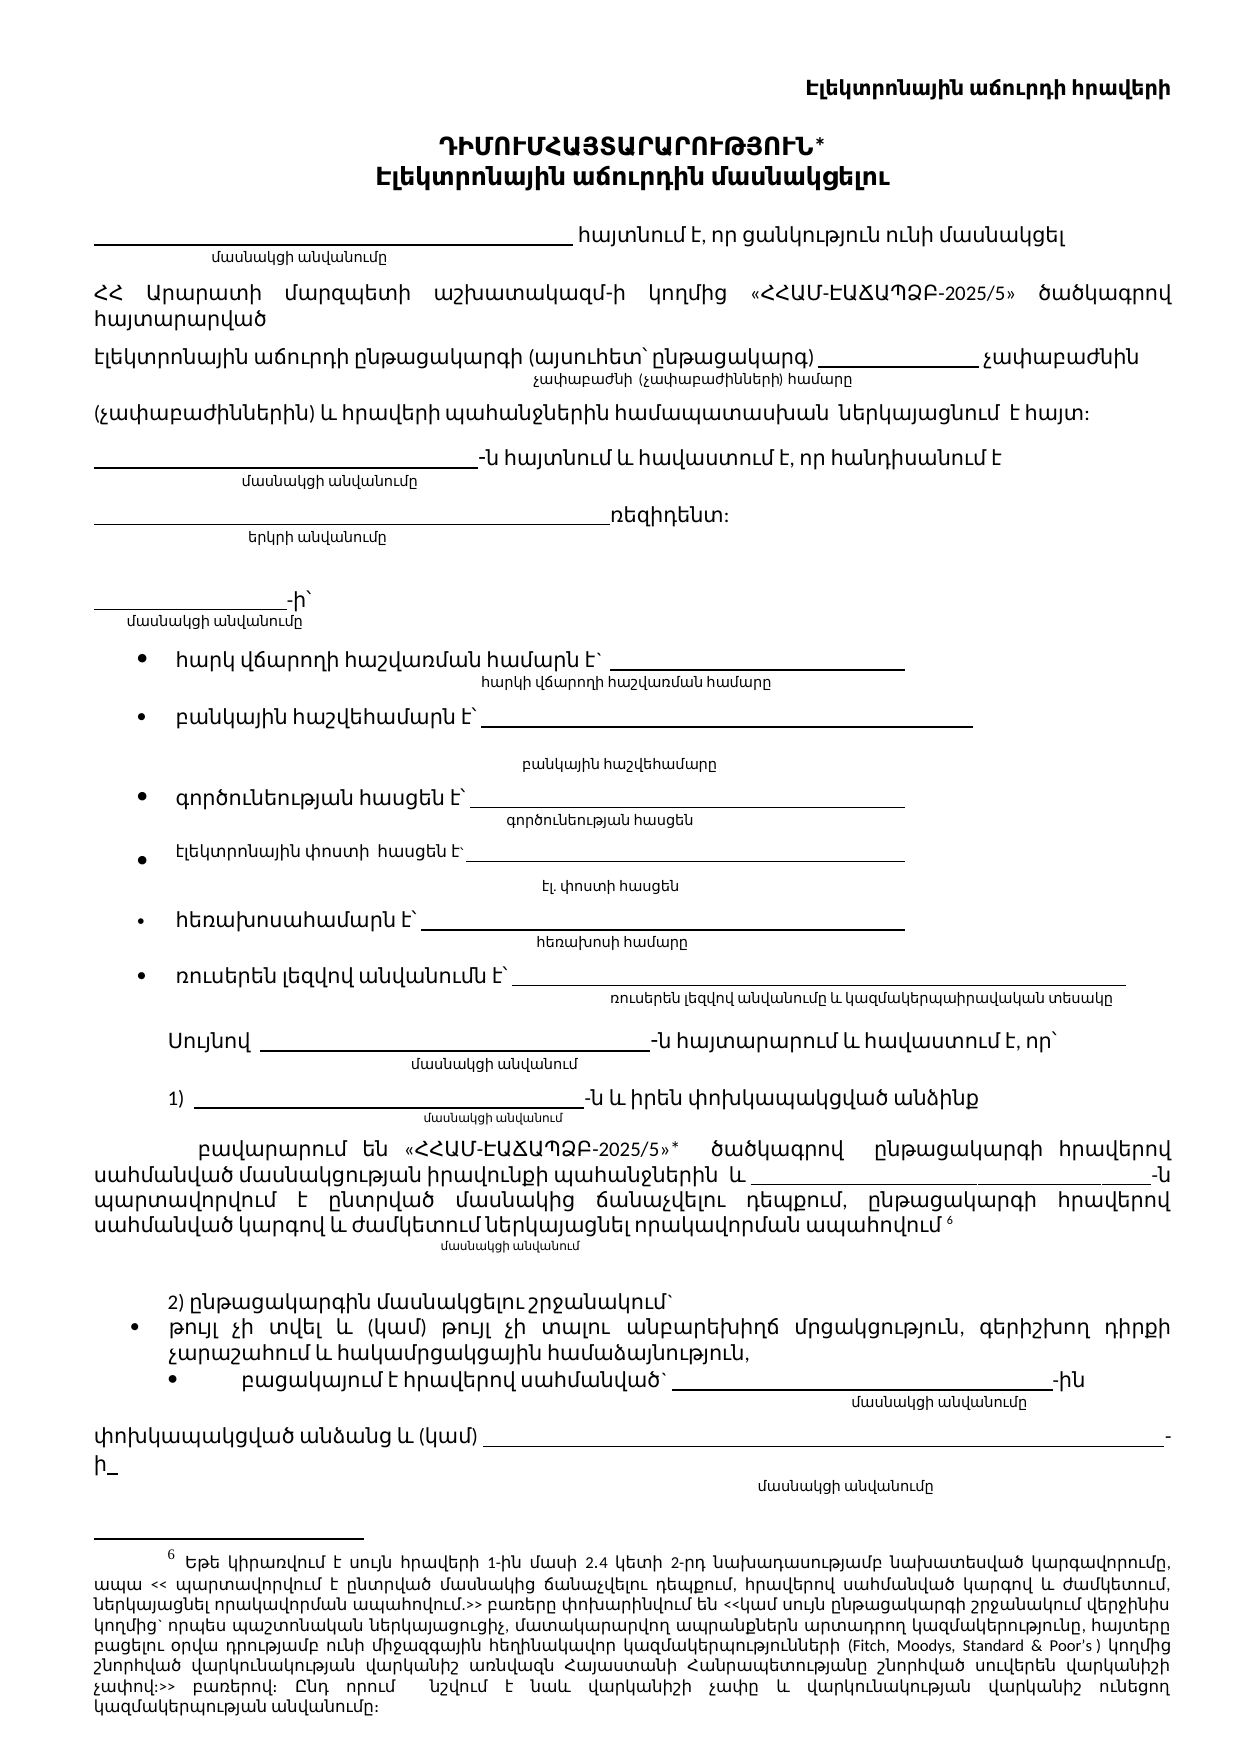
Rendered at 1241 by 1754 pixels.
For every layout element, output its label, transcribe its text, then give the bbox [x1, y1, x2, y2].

list թույլ չի տվել և (կամ) թույլ չի տալու անբարեխիղճ մրցակցություն, գերիշխող դիրքի չարաշահում և հակամրցակցային համաձայնություն, [131, 1314, 1171, 1365]
text հայտնում է, որ ցանկություն ունի մասնակցել [94, 222, 1171, 248]
text չափաբաժնի (չափաբաժինների) համարը [94, 370, 1171, 401]
text մասնակցի անվանում [94, 1055, 1171, 1086]
list հարկ վճարողի հաշվառման համարն է` [138, 643, 1171, 673]
text մասնակցի անվանումը [94, 1477, 1171, 1508]
text մասնակցի անվանումը [94, 612, 1171, 643]
text հեռախոսի համարը [462, 933, 1171, 963]
list բացակայում է հրավերով սահմանված` -ին [94, 1365, 1171, 1393]
text ԴԻՄՈՒՄՀԱՅՏԱՐԱՐՈՒԹՅՈՒՆ* [94, 131, 1171, 161]
text ռուսերեն լեզվով անվանումը և կազմակերպաիրավական տեսակը [536, 989, 1171, 1019]
text մասնակցի անվանումը [94, 248, 1171, 278]
list բանկային հաշվեհամարն է՝ [138, 704, 1171, 755]
text երկրի անվանումը [94, 528, 1171, 558]
text 2) ընթացակարգին մասնակցելու շրջանակում` [94, 1289, 1171, 1314]
text փոխկապակցված անձանց և (կամ) -ի [94, 1424, 1171, 1477]
text (չափաբաժիններին) և հրավերի պահանջներին համապատասխան ներկայացնում է հայտ: [94, 401, 1171, 426]
list հեռախոսահամարն է՝ [138, 908, 1171, 933]
subtitle Էլեկտրոնային աճուրդին մասնակցելու [94, 161, 1171, 192]
text -ի՝ [94, 587, 1171, 612]
text մասնակցի անվանումը [94, 472, 1171, 502]
text Սույնով -ն հայտարարում և հավաստում է, որ՝ [94, 1024, 1171, 1055]
list գործունեության հասցեն է՝ [138, 785, 1171, 811]
text բավարարում են «ՀՀԱՄ-ԷԱՃԱՊՁԲ-2025/5»* ծածկագրով ընթացակարգի հրավերով սահմանված մասնակցության իրավունքի պահանջներին և -ն պարտավորվում է ընտրված մասնակից ճանաչվելու դեպքում, ընթացակարգի հրավերով սահմանված կարգով և ժամկետում ներկայացնել որակավորման ապահովում [94, 1136, 1171, 1238]
text մասնակցի անվանում [94, 1238, 1171, 1263]
text հարկի վճարողի հաշվառման համարը [94, 673, 1171, 704]
text -ն հայտնում և հավաստում է, որ հանդիսանում է [94, 441, 1171, 472]
text մասնակցի անվանում [94, 1111, 1171, 1136]
text Էլեկտրոնային աճուրդի հրավերի [94, 75, 1171, 100]
text ռեզիդենտ: [94, 502, 1171, 528]
text 1) -ն և իրեն փոխկապակցված անձինք [94, 1086, 1171, 1111]
text գործունեության հասցեն [94, 811, 1171, 841]
text էլեկտրոնային աճուրդի ընթացակարգի (այսուհետ՝ ընթացակարգ) չափաբաժնին [94, 344, 1171, 370]
list ռուսերեն լեզվով անվանումն է՝ [138, 963, 1171, 989]
text էլ. փոստի հասցեն [94, 877, 1171, 908]
text ՀՀ Արարատի մարզպետի աշխատակազմ -ի կողմից «ՀՀԱՄ-ԷԱՃԱՊՁԲ-2025/5» ծածկագրով հայտարարված [94, 278, 1171, 332]
list էլեկտրոնային փոստի հասցեն է՝ [138, 841, 1171, 877]
text բանկային հաշվեհամարը [94, 755, 1171, 785]
text մասնակցի անվանումը [94, 1393, 1171, 1424]
